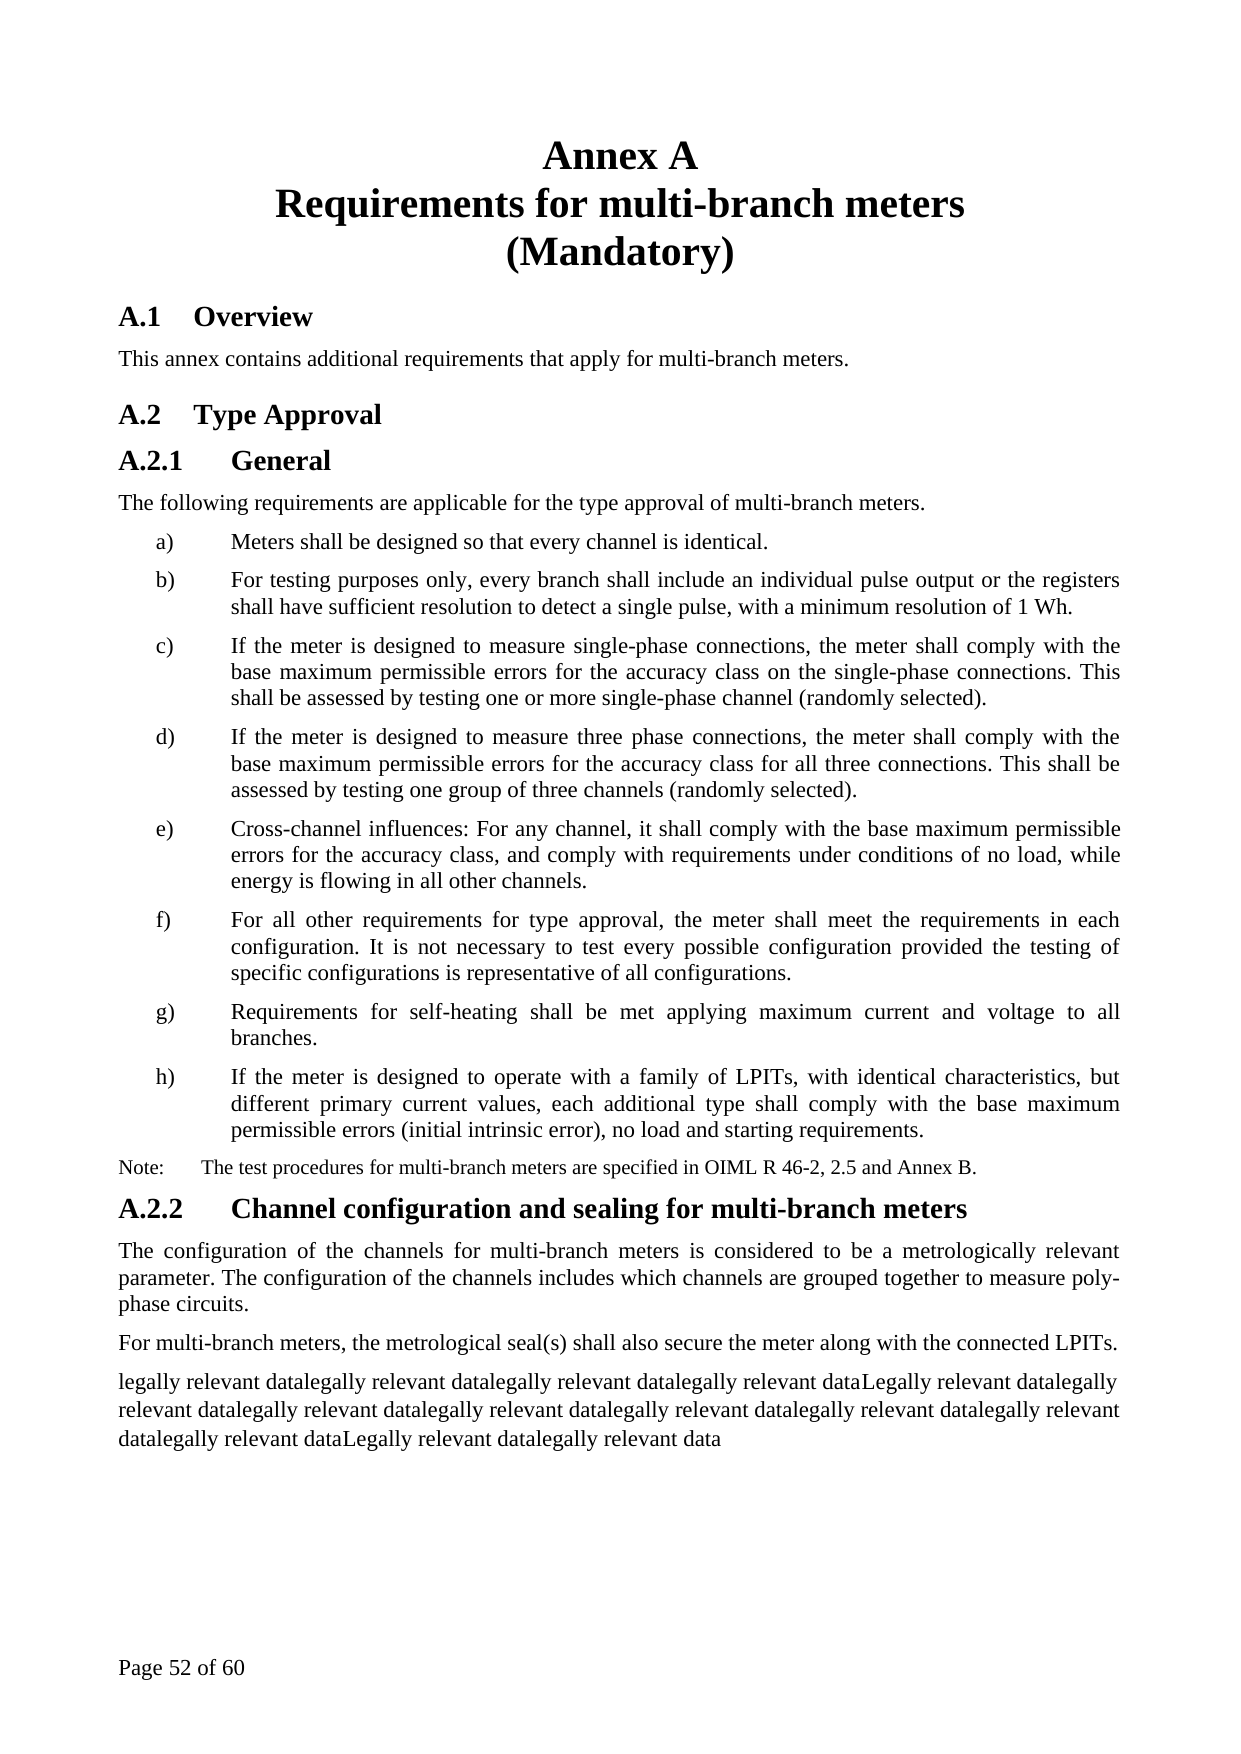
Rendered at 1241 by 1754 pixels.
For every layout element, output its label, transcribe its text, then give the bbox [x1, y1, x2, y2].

list For all other requirements for type approval, the meter shall meet the requirements in each configuration. It is not necessary to test every possible configuration provided the testing of specific configurations is representative of all configurations. [156, 906, 1122, 986]
list Cross-channel influences: For any channel, it shall comply with the base maximum permissible errors for the accuracy class, and comply with requirements under conditions of no load, while energy is flowing in all other channels. [156, 815, 1122, 894]
subtitle Type Approval [118, 397, 1122, 430]
text legally relevant datalegally relevant datalegally relevant datalegally relevant dataLegally relevant datalegally relevant datalegally relevant datalegally relevant datalegally relevant datalegally relevant datalegally relevant datalegally relevant dataLegally relevant datalegally relevant data [118, 1368, 1122, 1451]
list If the meter is designed to measure single-phase connections, the meter shall comply with the base maximum permissible errors for the accuracy class on the single-phase connections. This shall be assessed by testing one or more single-phase channel (randomly selected). [156, 632, 1122, 711]
subtitle Overview [118, 299, 1122, 333]
subtitle Channel configuration and sealing for multi-branch meters [118, 1191, 1122, 1225]
title Requirements for multi-branch meters (Mandatory) [118, 131, 1122, 274]
text Note: The test procedures for multi-branch meters are specified in OIML R 46-2, 2.5 and Annex B. [118, 1155, 1122, 1179]
list For testing purposes only, every branch shall include an individual pulse output or the registers shall have sufficient resolution to detect a single pulse, with a minimum resolution of 1 Wh. [156, 567, 1122, 619]
list If the meter is designed to measure three phase connections, the meter shall comply with the base maximum permissible errors for the accuracy class for all three connections. This shall be assessed by testing one group of three channels (randomly selected). [156, 723, 1122, 802]
list Requirements for self-heating shall be met applying maximum current and voltage to all branches. [156, 998, 1122, 1051]
text The configuration of the channels for multi-branch meters is considered to be a metrologically relevant parameter. The configuration of the channels includes which channels are grouped together to measure poly-phase circuits. [118, 1237, 1122, 1316]
text The following requirements are applicable for the type approval of multi-branch meters. [118, 489, 1122, 515]
text This annex contains additional requirements that apply for multi-branch meters. [118, 345, 1122, 372]
text For multi-branch meters, the metrological seal(s) shall also secure the meter along with the connected LPITs. [118, 1329, 1122, 1355]
list Meters shall be designed so that every channel is identical. [156, 528, 1122, 554]
list If the meter is designed to operate with a family of LPITs, with identical characteristics, but different primary current values, each additional type shall comply with the base maximum permissible errors (initial intrinsic error), no load and starting requirements. [156, 1063, 1122, 1142]
subtitle General [118, 443, 1122, 476]
